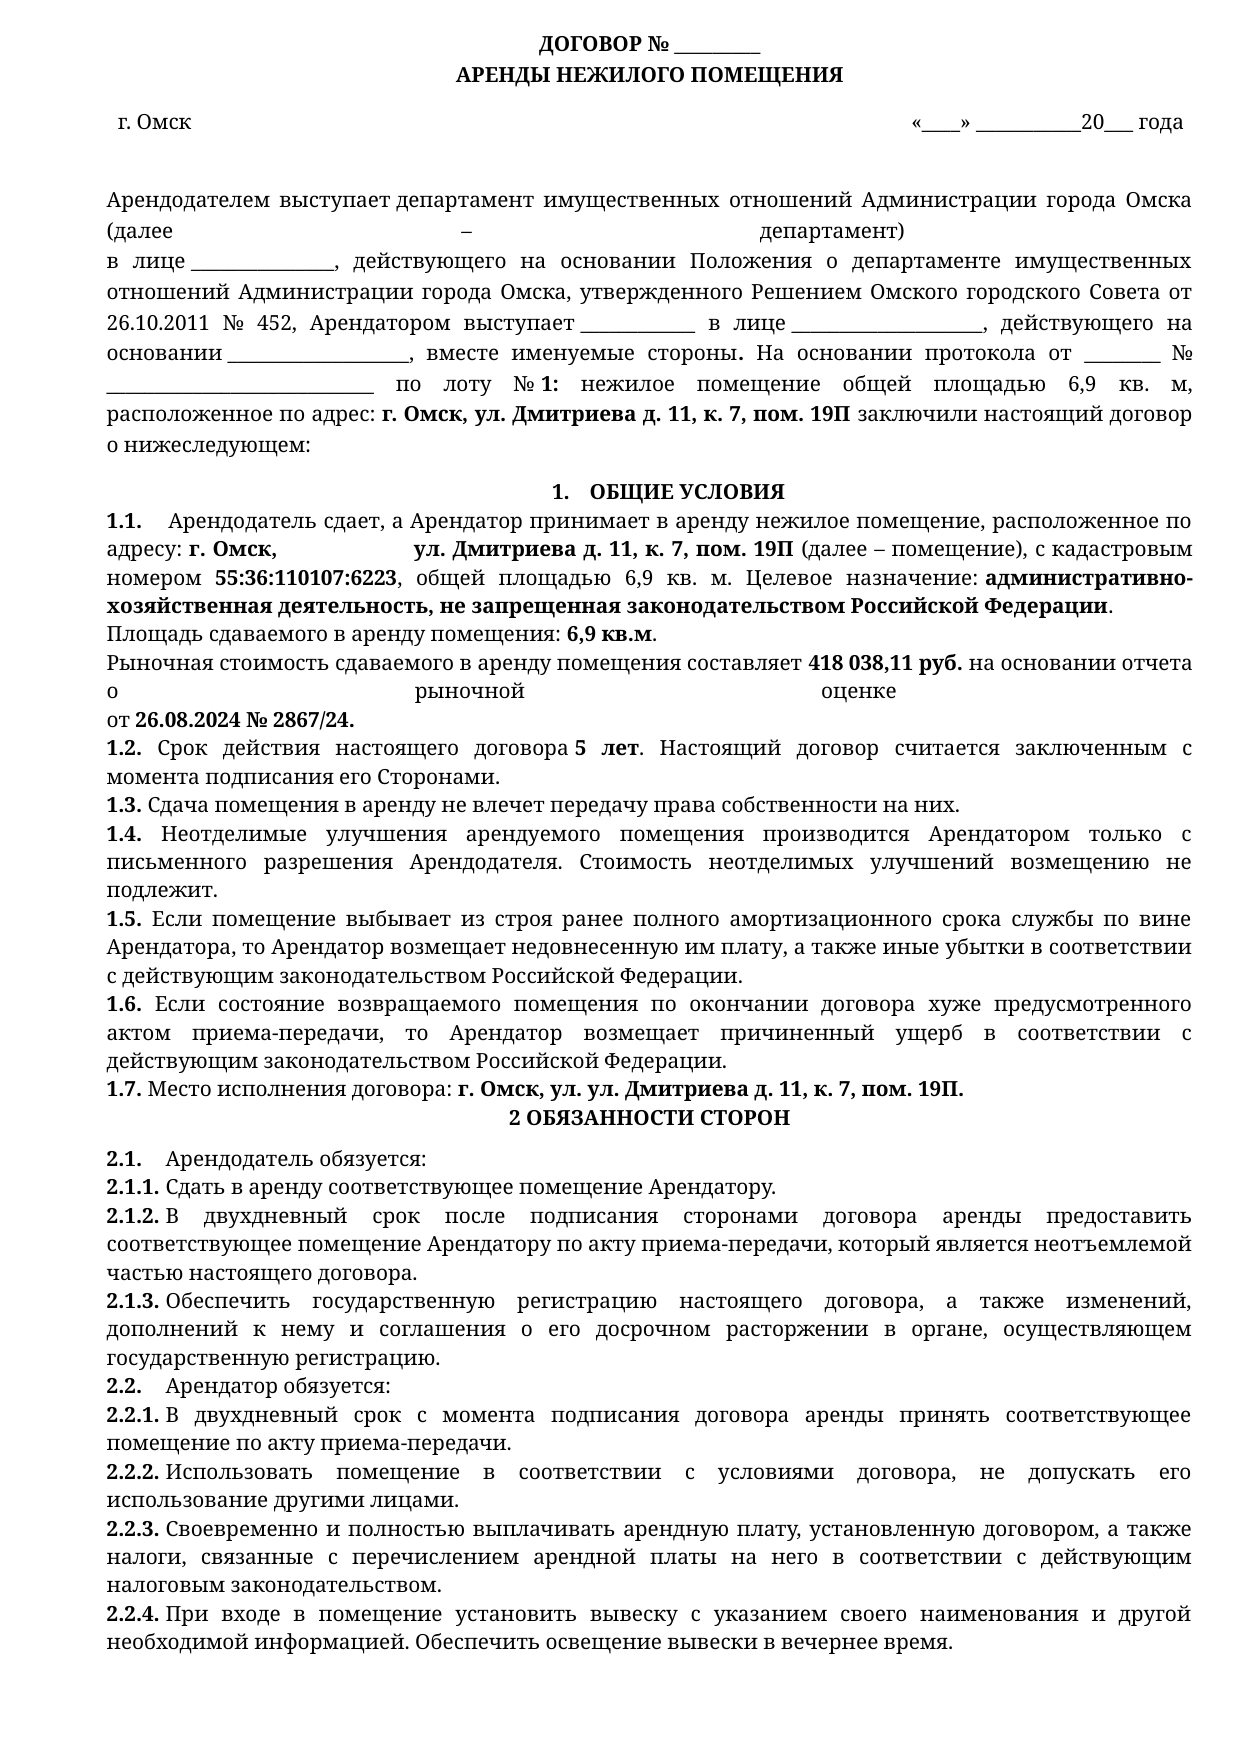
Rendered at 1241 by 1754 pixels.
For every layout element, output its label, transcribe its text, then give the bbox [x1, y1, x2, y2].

table_header г. Омск [106, 108, 604, 185]
list 2 ОБЯЗАННОСТИ СТОРОН [106, 1103, 1193, 1131]
list 1.2. Срок действия настоящего договора 5 лет. Настоящий договор считается заключенным с момента подписания его Сторонами. [106, 733, 1193, 790]
list 1.7. Место исполнения договора: г. Омск, ул. ул. Дмитриева д. 11, к. 7, пом. 19П. [106, 1074, 1193, 1103]
text ДОГОВОР № _________ [106, 29, 1193, 58]
table_header «____» ___________20___ года [605, 108, 1195, 185]
list В двухдневный срок с момента подписания договора аренды принять соответствующее помещение по акту приема-передачи. [106, 1400, 1193, 1457]
list ОБЩИЕ УСЛОВИЯ [144, 477, 1193, 506]
list Рыночная стоимость сдаваемого в аренду помещения составляет 418 038,11 руб. на основании отчета о рыночной оценке от 26.08.2024 № 2867/24. [106, 648, 1193, 733]
list Своевременно и полностью выплачивать арендную плату, установленную договором, а также налоги, связанные с перечислением арендной платы на него в соответствии с действующим налоговым законодательством. [106, 1514, 1193, 1599]
list Использовать помещение в соответствии с условиями договора, не допускать его использование другими лицами. [106, 1457, 1193, 1514]
list Арендатор обязуется: [106, 1371, 1193, 1400]
text Арендодателем выступает департамент имущественных отношений Администрации города Омска (далее – департамент) в лице _______________, действующего на основании Положения о департаменте имущественных отношений Администрации города Омска, утвержденного Решением Омского городского Совета от 26.10.2011 № 452, Арендатором выступает ____________ в лице ____________________, действующего на основании ___________________, вместе именуемые стороны. На основании протокола от ________ № ____________________________ по лоту № 1: нежилое помещение общей площадью 6,9 кв. м, расположенное по адрес: г. Омск, ул. Дмитриева д. 11, к. 7, пом. 19П заключили настоящий договор о нижеследующем: [106, 185, 1193, 458]
list Арендодатель обязуется: [106, 1144, 1193, 1172]
list Площадь сдаваемого в аренду помещения: 6,9 кв.м. [106, 619, 1193, 648]
list 1.1. Арендодатель сдает, а Арендатор принимает в аренду нежилое помещение, расположенное по адресу: г. Омск, ул. Дмитриева д. 11, к. 7, пом. 19П (далее – помещение), с кадастровым номером 55:36:110107:6223, общей площадью 6,9 кв. м. Целевое назначение: административно-хозяйственная деятельность, не запрещенная законодательством Российской Федерации. [106, 506, 1193, 619]
text АРЕНДЫ НЕЖИЛОГО ПОМЕЩЕНИЯ [106, 60, 1193, 89]
list 1.6. Если состояние возвращаемого помещения по окончании договора хуже предусмотренного актом приема-передачи, то Арендатор возмещает причиненный ущерб в соответствии с действующим законодательством Российской Федерации. [106, 989, 1193, 1074]
list При входе в помещение установить вывеску с указанием своего наименования и другой необходимой информацией. Обеспечить освещение вывески в вечернее время. [106, 1599, 1193, 1656]
list 1.4. Неотделимые улучшения арендуемого помещения производится Арендатором только с письменного разрешения Арендодателя. Стоимость неотделимых улучшений возмещению не подлежит. [106, 819, 1193, 904]
list 1.5. Если помещение выбывает из строя ранее полного амортизационного срока службы по вине Арендатора, то Арендатор возмещает недовнесенную им плату, а также иные убытки в соответствии с действующим законодательством Российской Федерации. [106, 904, 1193, 989]
list Сдать в аренду соответствующее помещение Арендатору. [106, 1172, 1193, 1201]
list Обеспечить государственную регистрацию настоящего договора, а также изменений, дополнений к нему и соглашения о его досрочном расторжении в органе, осуществляющем государственную регистрацию. [106, 1286, 1193, 1371]
list В двухдневный срок после подписания сторонами договора аренды предоставить соответствующее помещение Арендатору по акту приема-передачи, который является неотъемлемой частью настоящего договора. [106, 1201, 1193, 1286]
list 1.3. Сдача помещения в аренду не влечет передачу права собственности на них. [106, 790, 1193, 819]
